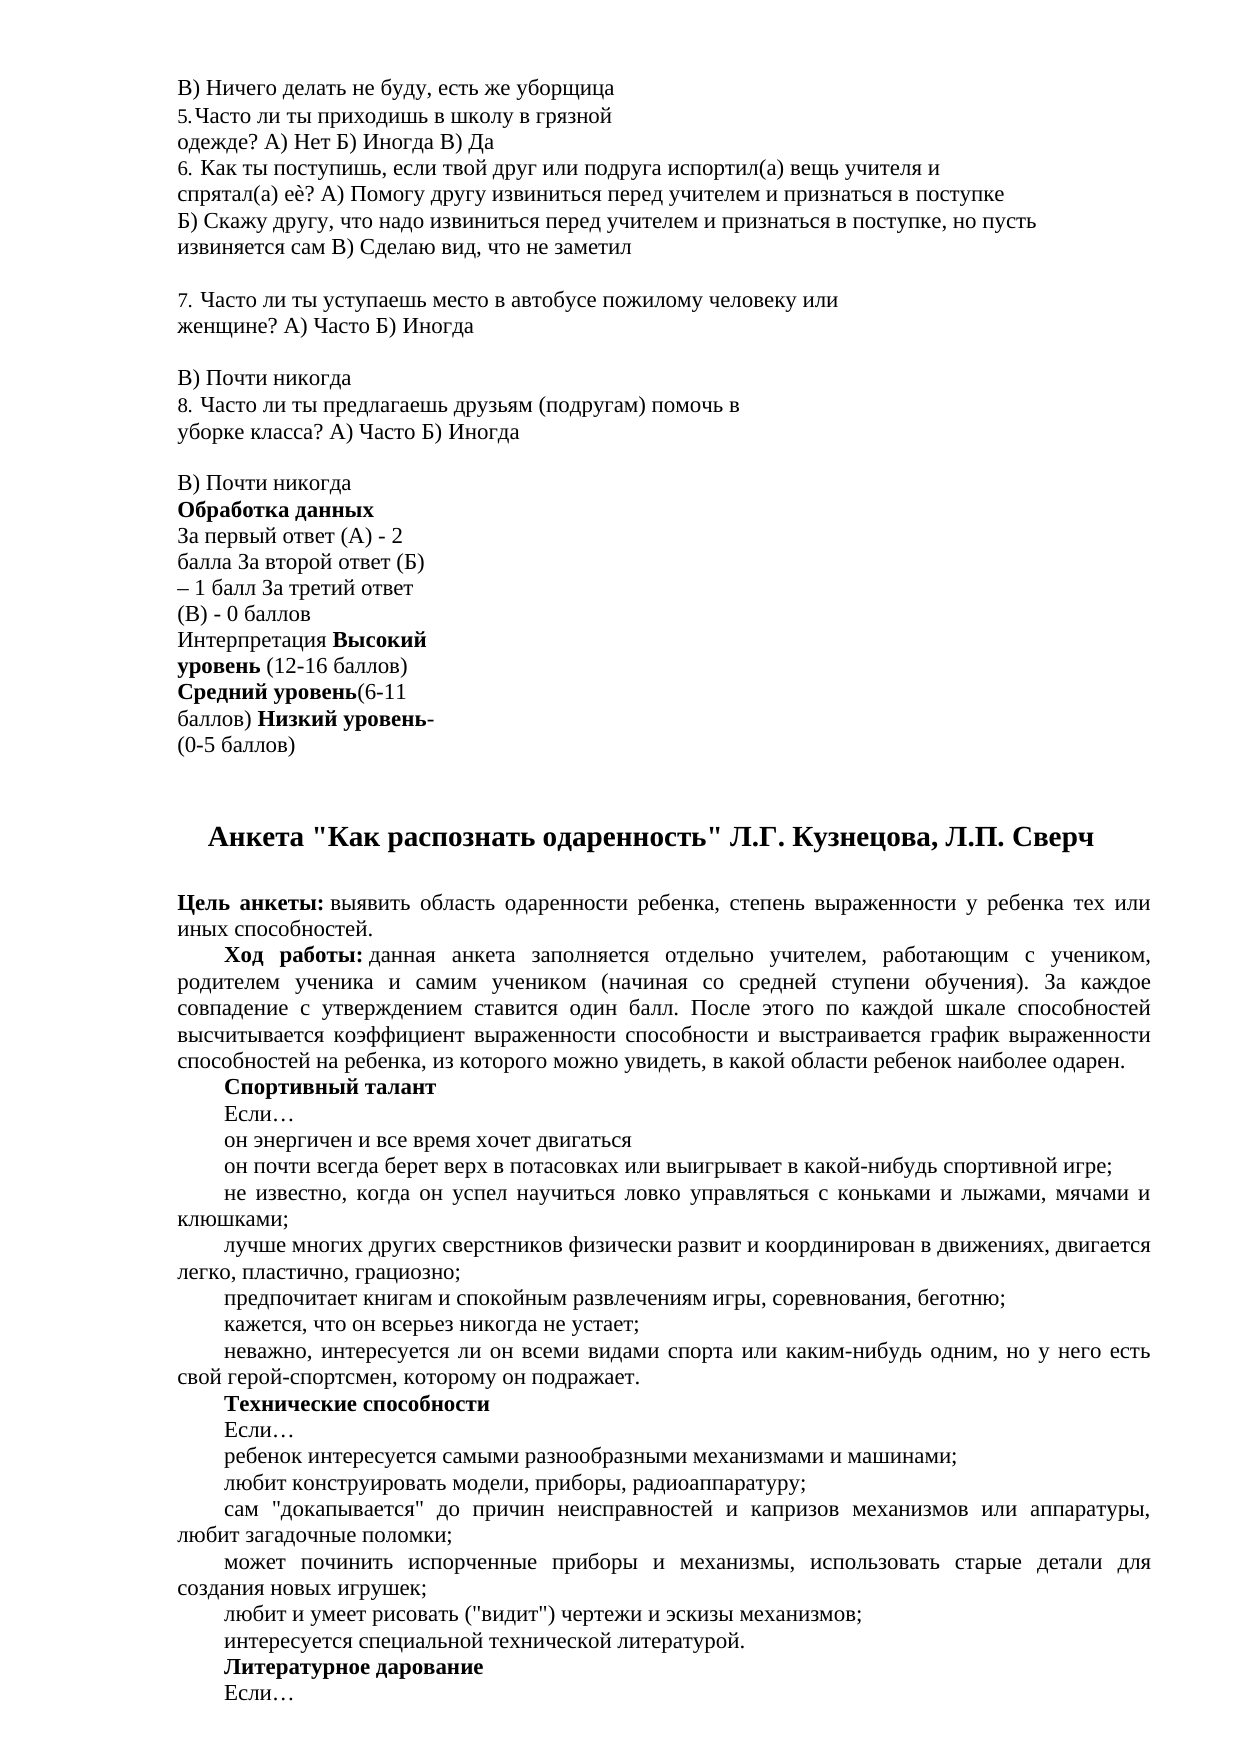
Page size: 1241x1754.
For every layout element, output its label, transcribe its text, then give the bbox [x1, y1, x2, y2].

text сам "докапывается" до причин неисправностей и капризов механизмов или аппаратуры, любит загадочные поломки; [177, 1495, 1152, 1548]
text он почти всегда берет верх в потасовках или выигрывает в какой-нибудь спортивной игре; [177, 1152, 1152, 1179]
text Б) Скажу другу, что надо извиниться перед учителем и признаться в поступке, но пусть извиняется сам В) Сделаю вид, что не заметил [177, 207, 1096, 260]
text Спортивный талант [177, 1073, 1152, 1100]
text лучше многих других сверстников физически развит и координирован в движениях, двигается легко, пластично, грациозно; [177, 1231, 1152, 1284]
text любит и умеет рисовать ("видит") чертежи и эскизы механизмов; [177, 1600, 1152, 1627]
text неважно, интересуется ли он всеми видами спорта или каким-нибудь одним, но у него есть свой герой-спортсмен, которому он подражает. [177, 1337, 1152, 1389]
text Если… [177, 1416, 1152, 1442]
text В) Почти никогда [177, 469, 1152, 496]
text Литературное дарование [177, 1653, 1152, 1679]
text Технические способности [177, 1389, 1152, 1416]
text кажется, что он всерьез никогда не устает; [177, 1311, 1152, 1337]
text может починить испорченные приборы и механизмы, использовать старые детали для создания новых игрушек; [177, 1548, 1152, 1600]
text В) Ничего делать не буду, есть же уборщица [177, 74, 1152, 101]
text ребенок интересуется самыми разнообразными механизмами и машинами; [177, 1442, 1152, 1469]
text Анкета "Как распознать одаренность" Л.Г. Кузнецова, Л.П. Сверч [150, 819, 1152, 853]
text Если… [177, 1679, 1152, 1706]
text Если… [177, 1100, 1152, 1126]
list Часто ли ты предлагаешь друзьям (подругам) помочь в уборке класса? А) Часто Б) Иногда [177, 392, 756, 444]
list Часто ли ты уступаешь место в автобусе пожилому человеку или женщине? А) Часто Б) Иногда [177, 286, 888, 339]
list Часто ли ты приходишь в школу в грязной одежде? А) Нет Б) Иногда В) Да [177, 102, 642, 154]
text интересуется специальной технической литературой. [177, 1627, 1152, 1653]
text Ход работы: данная анкета заполняется отдельно учителем, работающим с учеником, родителем ученика и самим учеником (начиная со средней ступени обучения). За каждое совпадение с утверждением ставится один балл. После этого по каждой шкале способностей высчитывается коэффициент выраженности способности и выстраивается график выраженности способностей на ребенка, из которого можно увидеть, в какой области ребенок наиболее одарен. [177, 942, 1152, 1073]
text не известно, когда он успел научиться ловко управляться с коньками и лыжами, мячами и клюшками; [177, 1179, 1152, 1231]
text В) Почти никогда [177, 364, 1152, 390]
text любит конструировать модели, приборы, радиоаппаратуру; [177, 1469, 1152, 1495]
subtitle Обработка данных [177, 497, 1152, 523]
text он энергичен и все время хочет двигаться [177, 1126, 1152, 1152]
text предпочитает книгам и спокойным развлечениям игры, соревнования, беготню; [177, 1284, 1152, 1311]
text Цель анкеты: выявить область одаренности ребенка, степень выраженности у ребенка тех или иных способностей. [177, 862, 1152, 942]
text За первый ответ (А) - 2 балла За второй ответ (Б) – 1 балл За третий ответ (В) - 0 баллов Интерпретация Высокий [177, 523, 435, 652]
list Как ты поступишь, если твой друг или подруга испортил(а) вещь учителя и спрятал(а) еѐ? А) Помогу другу извиниться перед учителем и признаться в поступке [177, 154, 1027, 206]
text уровень (12-16 баллов) Средний уровень(6-11 баллов) Низкий уровень-(0-5 баллов) [177, 652, 447, 757]
